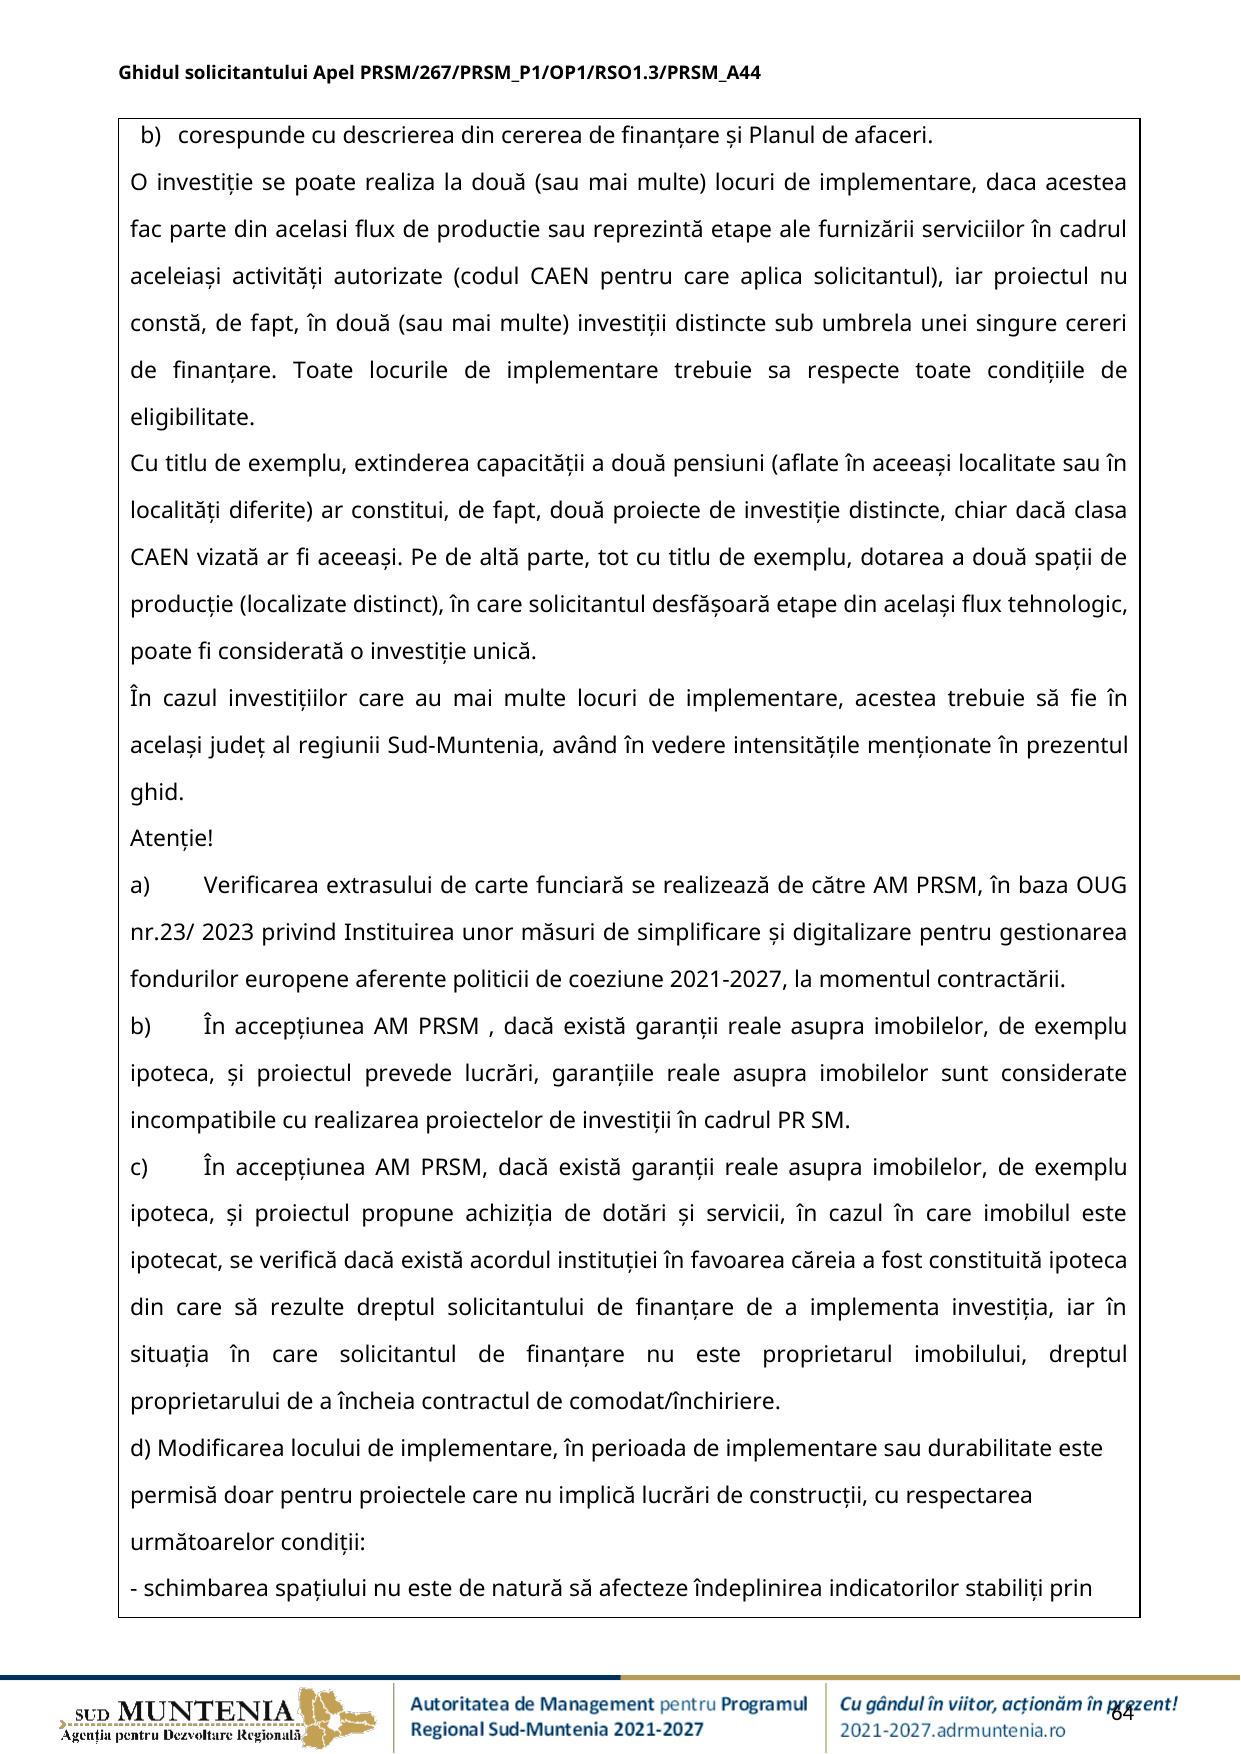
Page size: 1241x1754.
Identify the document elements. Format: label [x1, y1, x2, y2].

table_header [119, 119, 1139, 1617]
picture [0, 1675, 1241, 1754]
